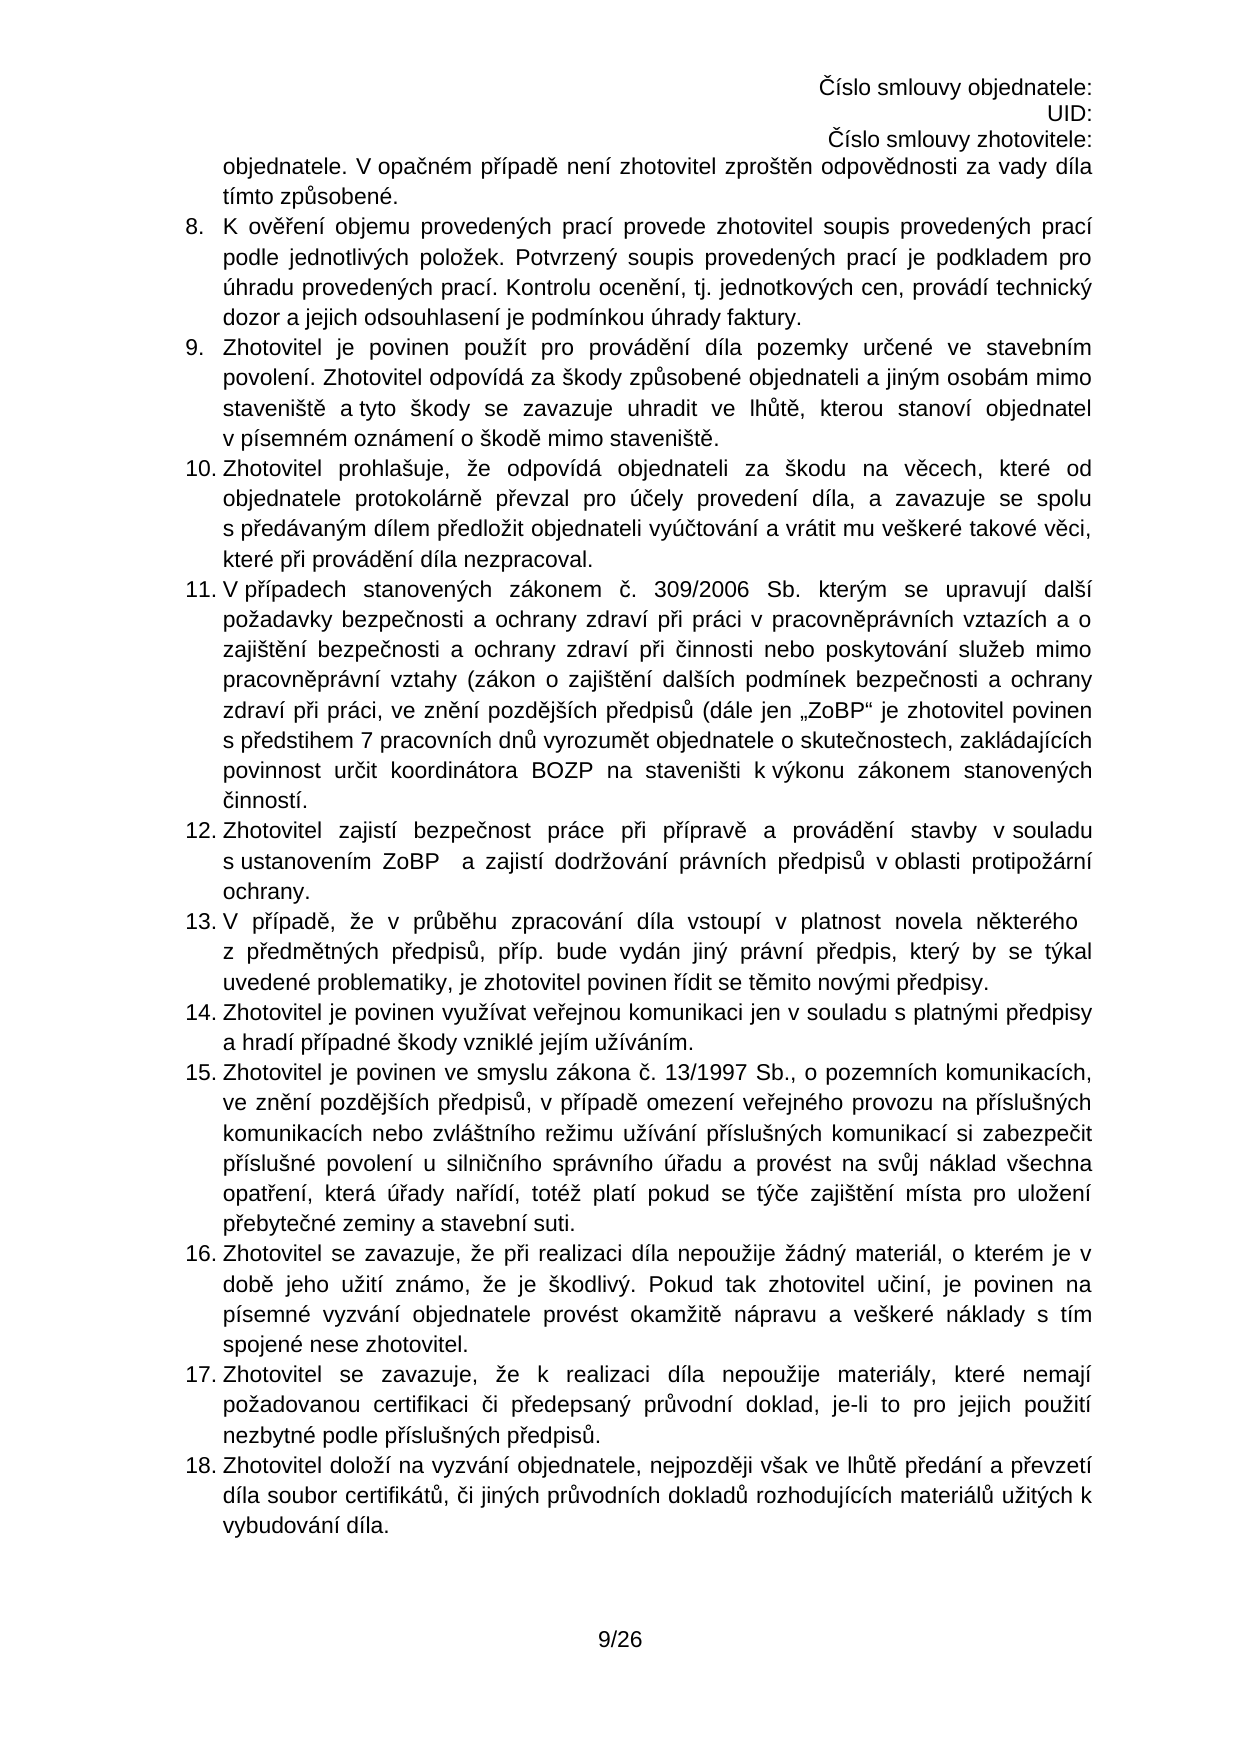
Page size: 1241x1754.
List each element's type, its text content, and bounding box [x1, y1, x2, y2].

list V případech stanovených zákonem č. 309/2006 Sb. kterým se upravují další požadavky bezpečnosti a ochrany zdraví při práci v pracovněprávních vztazích a o zajištění bezpečnosti a ochrany zdraví při činnosti nebo poskytování služeb mimo pracovněprávní vztahy (zákon o zajištění dalších podmínek bezpečnosti a ochrany zdraví při práci, ve znění pozdějších předpisů (dále jen „ZoBP“ je zhotovitel povinen s předstihem 7 pracovních dnů vyrozumět objednatele o skutečnostech, zakládajících povinnost určit koordinátora BOZP na staveništi k výkonu zákonem stanovených činností. [185, 576, 1093, 813]
list Zhotovitel doloží na vyzvání objednatele, nejpozději však ve lhůtě předání a převzetí díla soubor certifikátů, či jiných průvodních dokladů rozhodujících materiálů užitých k vybudování díla. [185, 1452, 1093, 1538]
list Zhotovitel je povinen využívat veřejnou komunikaci jen v souladu s platnými předpisy a hradí případné škody vzniklé jejím užíváním. [185, 999, 1093, 1055]
list Zhotovitel zajistí bezpečnost práce při přípravě a provádění stavby v souladu s ustanovením ZoBP a zajistí dodržování právních předpisů v oblasti protipožární ochrany. [185, 817, 1093, 904]
list Zhotovitel je povinen použít pro provádění díla pozemky určené ve stavebním povolení. Zhotovitel odpovídá za škody způsobené objednateli a jiným osobám mimo staveniště a tyto škody se zavazuje uhradit ve lhůtě, kterou stanoví objednatel v písemném oznámení o škodě mimo staveniště. [185, 334, 1093, 451]
list K ověření objemu provedených prací provede zhotovitel soupis provedených prací podle jednotlivých položek. Potvrzený soupis provedených prací je podkladem pro úhradu provedených prací. Kontrolu ocenění, tj. jednotkových cen, provádí technický dozor a jejich odsouhlasení je podmínkou úhrady faktury. [185, 213, 1093, 330]
list Zhotovitel prohlašuje, že odpovídá objednateli za škodu na věcech, které od objednatele protokolárně převzal pro účely provedení díla, a zavazuje se spolu s předávaným dílem předložit objednateli vyúčtování a vrátit mu veškeré takové věci, které při provádění díla nezpracoval. [185, 455, 1093, 572]
list Zhotovitel se zavazuje, že k realizaci díla nepoužije materiály, které nemají požadovanou certifikaci či předepsaný průvodní doklad, je-li to pro jejich použití nezbytné podle příslušných předpisů. [185, 1361, 1093, 1448]
list Zhotovitel je povinen ve smyslu zákona č. 13/1997 Sb., o pozemních komunikacích, ve znění pozdějších předpisů, v případě omezení veřejného provozu na příslušných komunikacích nebo zvláštního režimu užívání příslušných komunikací si zabezpečit příslušné povolení u silničního správního úřadu a provést na svůj náklad všechna opatření, která úřady nařídí, totéž platí pokud se týče zajištění místa pro uložení přebytečné zeminy a stavební suti. [185, 1059, 1093, 1236]
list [185, 153, 1093, 209]
list V případě, že v průběhu zpracování díla vstoupí v platnost novela některého z předmětných předpisů, příp. bude vydán jiný právní předpis, který by se týkal uvedené problematiky, je zhotovitel povinen řídit se těmito novými předpisy. [185, 908, 1093, 995]
list Zhotovitel se zavazuje, že při realizaci díla nepoužije žádný materiál, o kterém je v době jeho užití známo, že je škodlivý. Pokud tak zhotovitel učiní, je povinen na písemné vyzvání objednatele provést okamžitě nápravu a veškeré náklady s tím spojené nese zhotovitel. [185, 1240, 1093, 1357]
